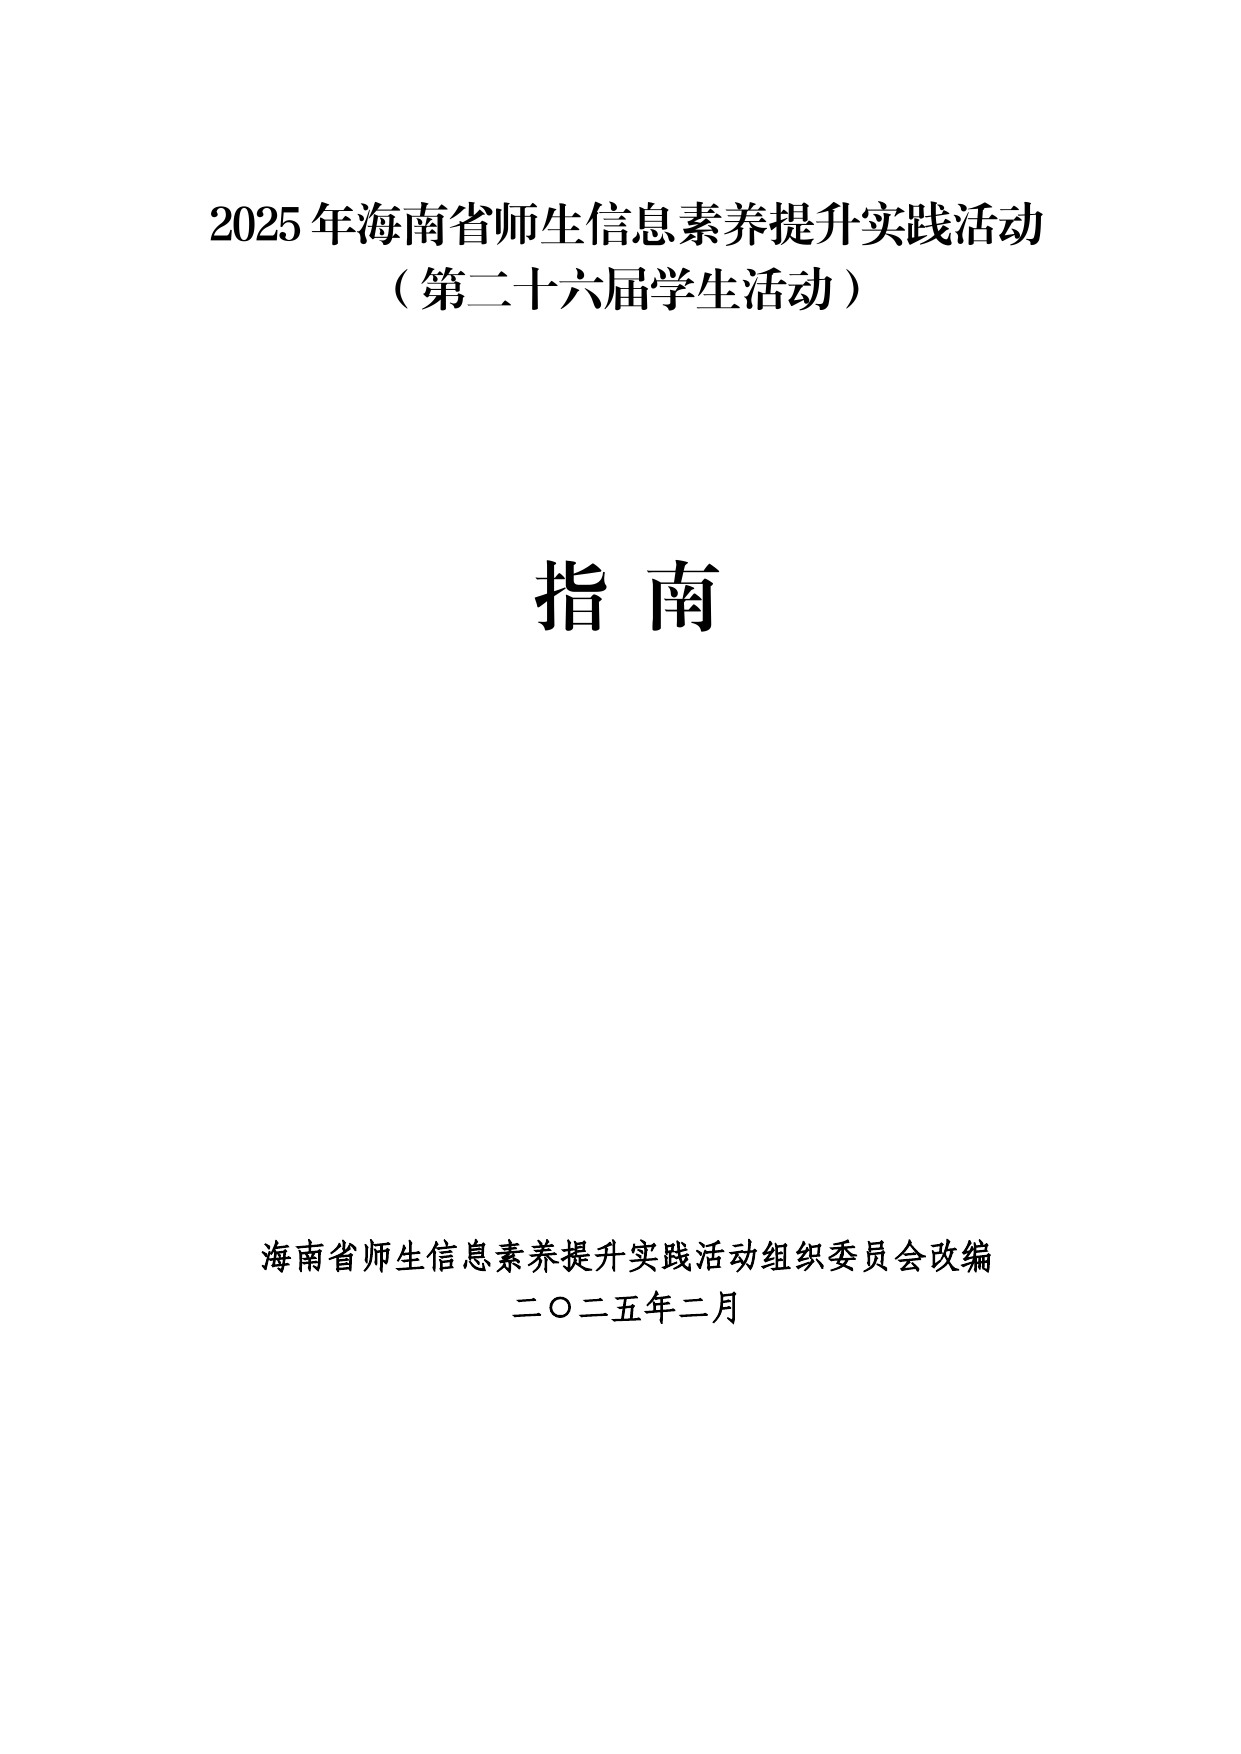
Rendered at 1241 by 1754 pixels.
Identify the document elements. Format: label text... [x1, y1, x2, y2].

text 二○二五年二月 [131, 1272, 1122, 1337]
text （第二十六届学生活动） [131, 259, 1122, 324]
text 海南省师生信息素养提升实践活动组织委员会改编 [131, 1234, 1122, 1272]
text 2025年海南省师生信息素养提升实践活动 [131, 194, 1122, 259]
text 指 南 [131, 552, 1122, 649]
